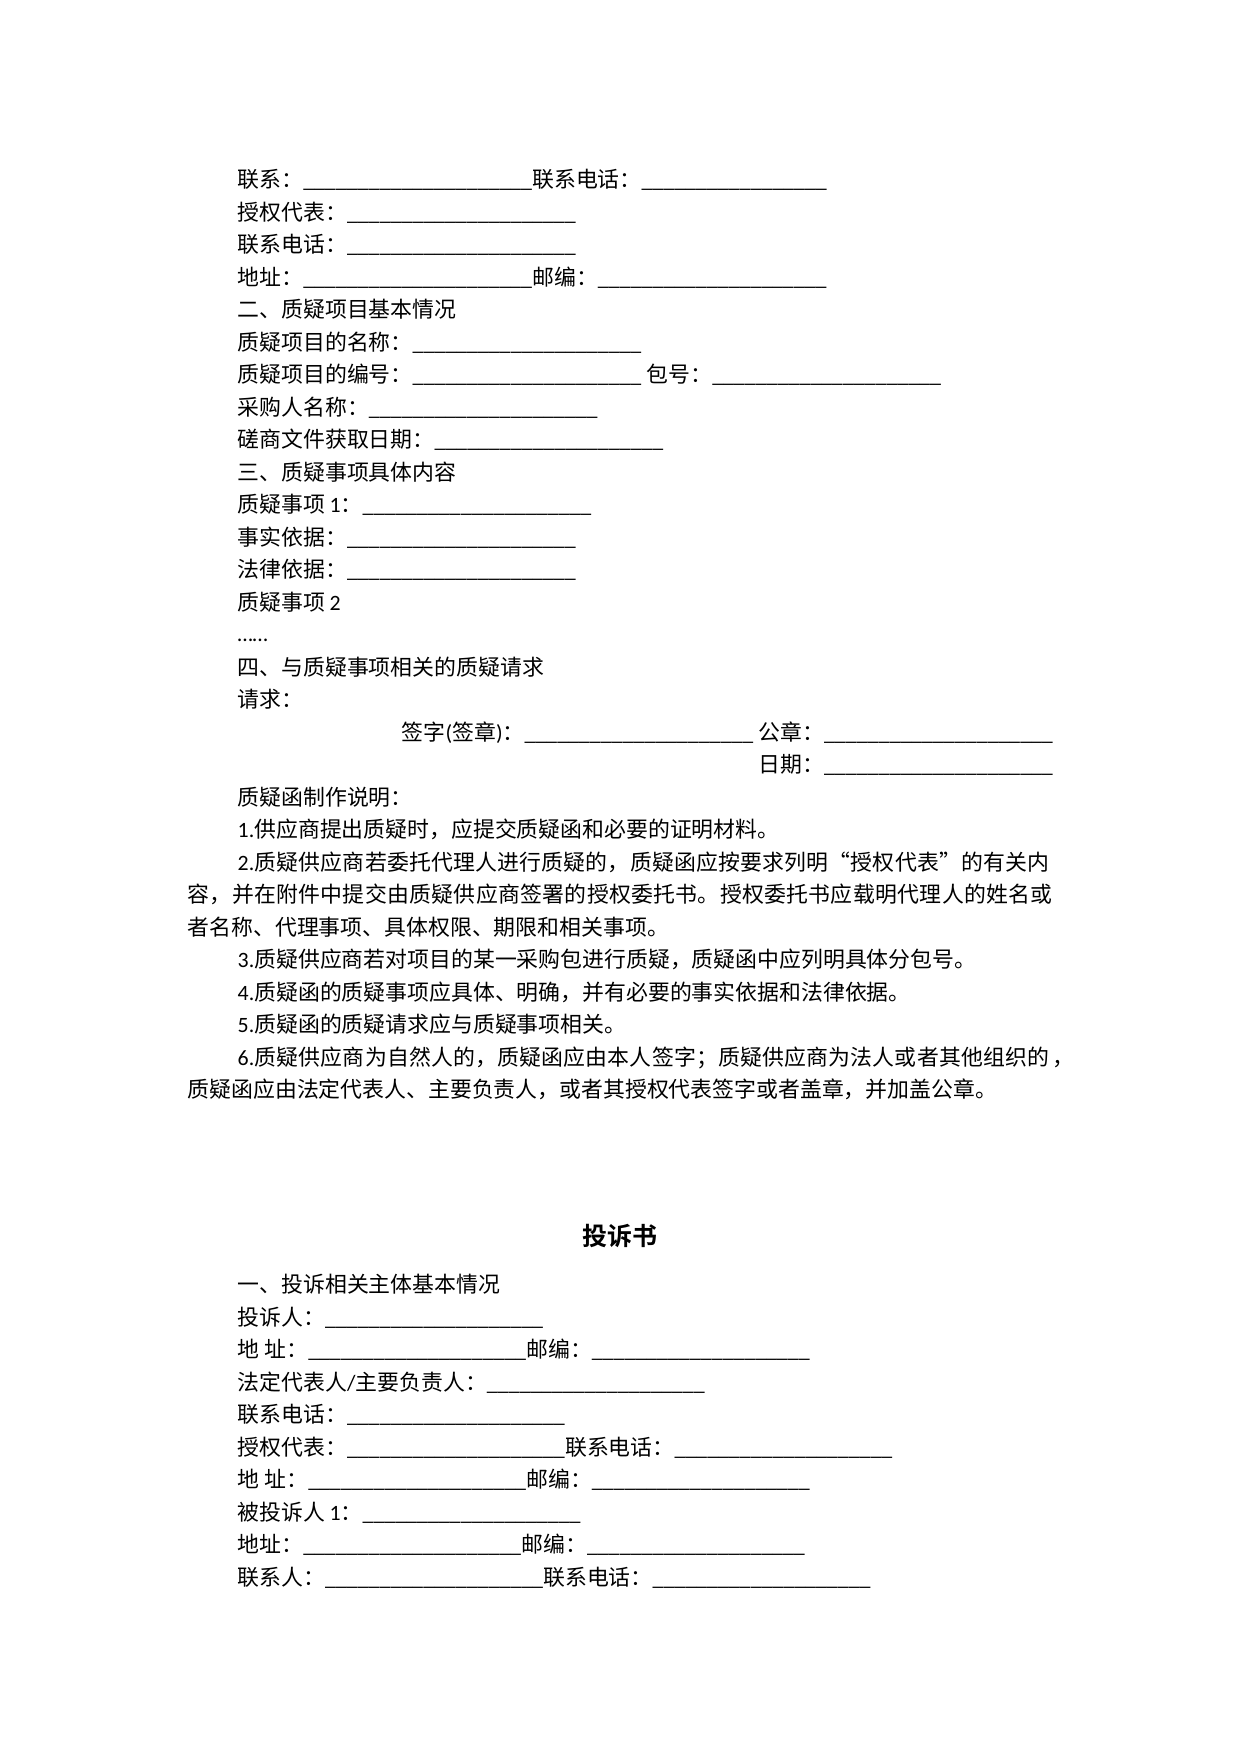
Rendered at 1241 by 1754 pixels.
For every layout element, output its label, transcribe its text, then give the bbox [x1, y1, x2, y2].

text 采购人名称：_____________________ [187, 389, 1053, 422]
text 四、与质疑事项相关的质疑请求 [187, 649, 1053, 682]
text 2.质疑供应商若委托代理人进行质疑的，质疑函应按要求列明“授权代表”的有关内容，并在附件中提交由质疑供应商签署的授权委托书。授权委托书应载明代理人的姓名或者名称、代理事项、具体权限、期限和相关事项。 [187, 844, 1053, 942]
text 质疑项目的名称：_____________________ [187, 324, 1053, 357]
text 投诉书 [187, 1202, 1053, 1267]
text 授权代表：_____________________ [187, 194, 1053, 227]
text 法定代表人/主要负责人：____________________ [187, 1364, 1053, 1397]
text 质疑函制作说明： [187, 779, 1053, 812]
text 地 址：____________________邮编：____________________ [187, 1332, 1053, 1364]
text 一、投诉相关主体基本情况 [187, 1267, 1053, 1299]
text 4.质疑函的质疑事项应具体、明确，并有必要的事实依据和法律依据。 [187, 974, 1053, 1007]
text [187, 259, 1053, 292]
text 二、质疑项目基本情况 [187, 292, 1053, 324]
text 1.供应商提出质疑时，应提交质疑函和必要的证明材料。 [187, 812, 1053, 844]
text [187, 1559, 1053, 1592]
text …… [187, 617, 1053, 649]
text 投诉人：____________________ [187, 1299, 1053, 1332]
text 事实依据：_____________________ [187, 519, 1053, 552]
text 联系：_____________________联系电话：_________________ [187, 162, 1053, 194]
text 磋商文件获取日期：_____________________ [187, 422, 1053, 454]
text 质疑事项1：_____________________ [187, 487, 1053, 519]
text 质疑事项2 [187, 584, 1053, 617]
text 签字(签章)：_____________________ 公章：_____________________ [187, 714, 1053, 747]
text 联系电话：____________________ [187, 1397, 1053, 1429]
text 地 址：____________________邮编：____________________ [187, 1462, 1053, 1494]
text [187, 1527, 1053, 1559]
text 3.质疑供应商若对项目的某一采购包进行质疑，质疑函中应列明具体分包号。 [187, 942, 1053, 974]
text 5.质疑函的质疑请求应与质疑事项相关。 [187, 1007, 1053, 1039]
text 6.质疑供应商为自然人的，质疑函应由本人签字；质疑供应商为法人或者其他组织的，质疑函应由法定代表人、主要负责人，或者其授权代表签字或者盖章，并加盖公章。 [187, 1039, 1053, 1104]
text 法律依据：_____________________ [187, 552, 1053, 584]
text 日期：_____________________ [187, 747, 1053, 779]
text 请求： [187, 682, 1053, 714]
text 三、质疑事项具体内容 [187, 454, 1053, 487]
text 质疑项目的编号：_____________________ 包号：_____________________ [187, 357, 1053, 389]
text 联系电话：_____________________ [187, 227, 1053, 259]
text 授权代表：____________________联系电话：____________________ [187, 1429, 1053, 1462]
text 被投诉人1：____________________ [187, 1494, 1053, 1527]
